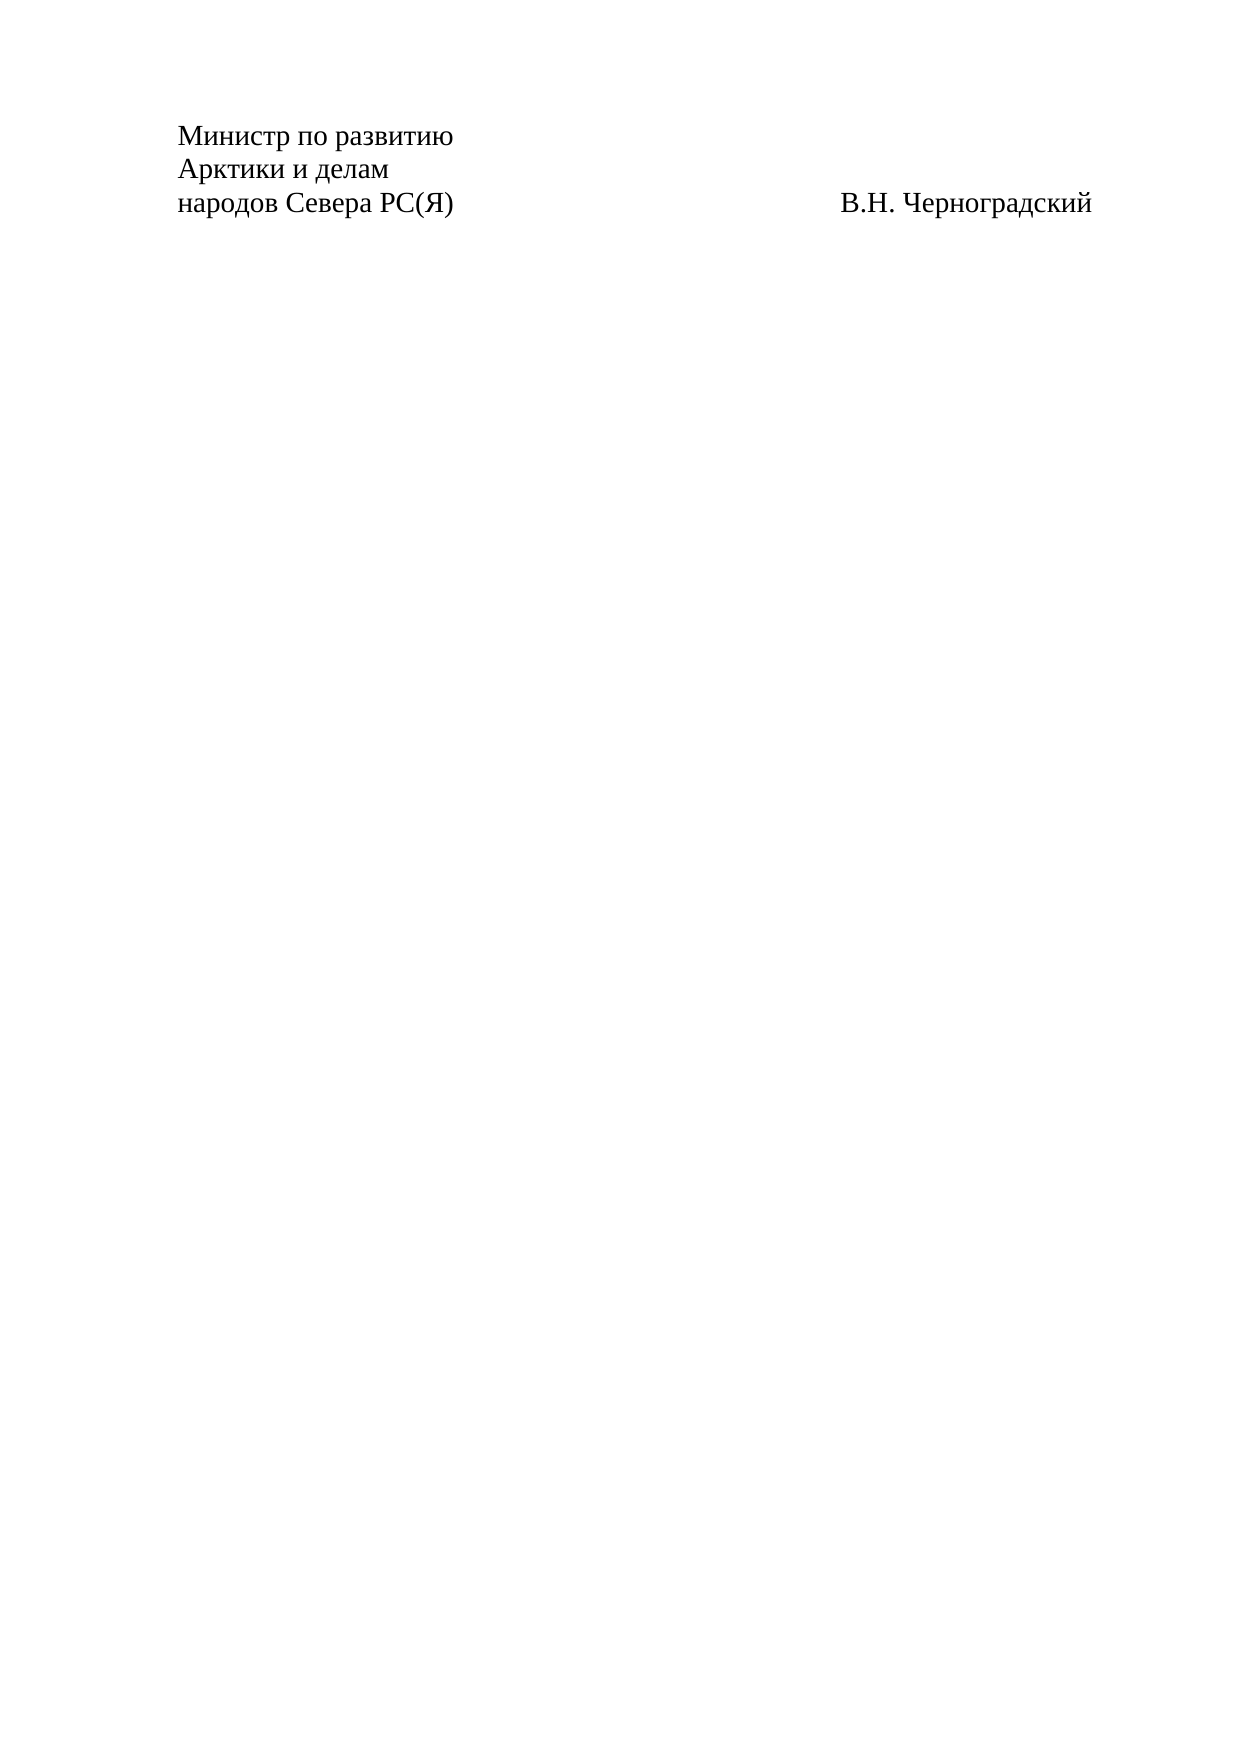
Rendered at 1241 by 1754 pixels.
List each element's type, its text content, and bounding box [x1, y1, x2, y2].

text народов Севера РС(Я) В.Н. Черноградский [177, 185, 1152, 219]
text Министр по развитию [177, 118, 1152, 152]
text Арктики и делам [177, 152, 1152, 185]
